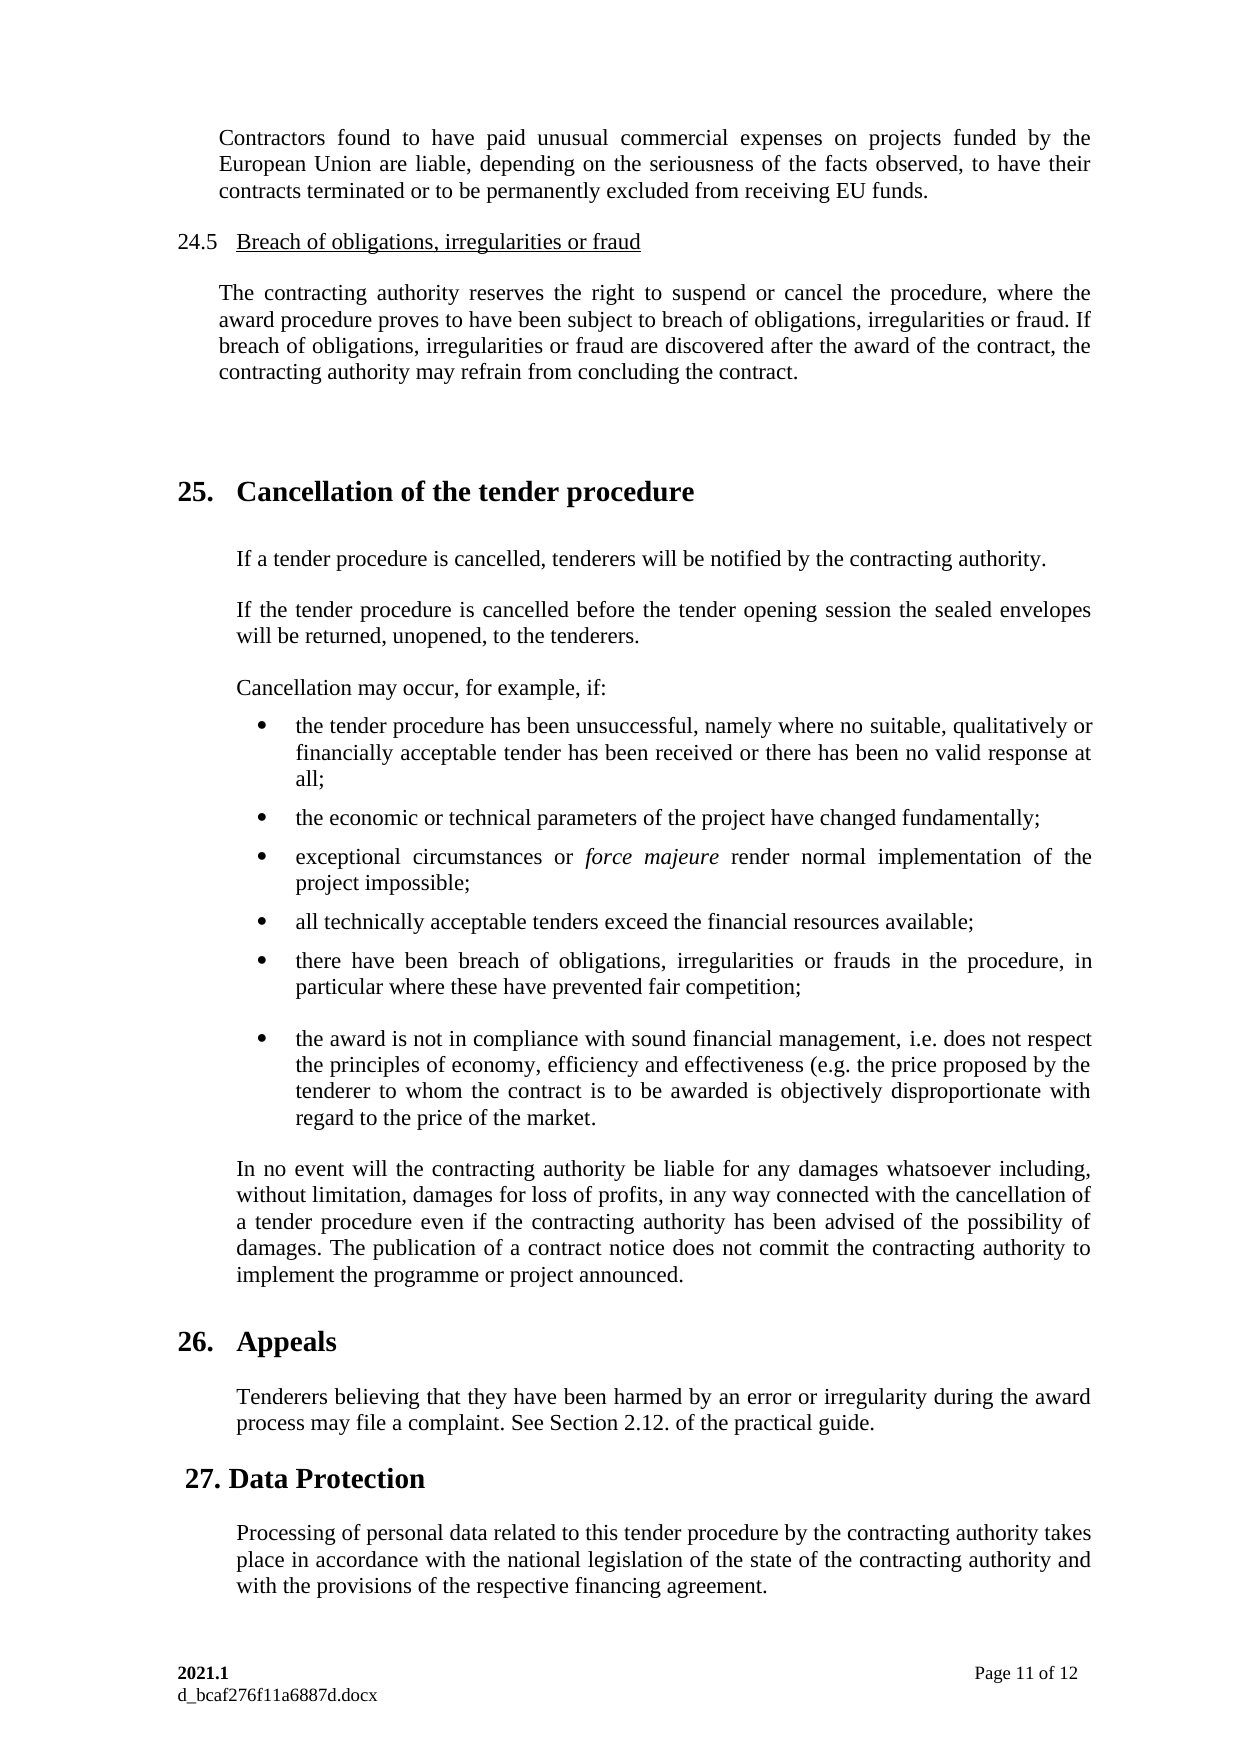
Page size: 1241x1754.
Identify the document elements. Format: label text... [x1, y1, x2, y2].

text Tenderers believing that they have been harmed by an error or irregularity during the award process may file a complaint. See Section 2.12. of the practical guide. [236, 1383, 1092, 1436]
list all technically acceptable tenders exceed the financial resources available; [258, 908, 1092, 934]
text In no event will the contracting authority be liable for any damages whatsoever including, without limitation, damages for loss of profits, in any way connected with the cancellation of a tender procedure even if the contracting authority has been advised of the possibility of damages. The publication of a contract notice does not commit the contracting authority to implement the programme or project announced. [236, 1155, 1092, 1287]
list the award is not in compliance with sound financial management, i.e. does not respect the principles of economy, efficiency and effectiveness (e.g. the price proposed by the tenderer to whom the contract is to be awarded is objectively disproportionate with regard to the price of the market. [258, 1025, 1092, 1130]
text If the tender procedure is cancelled before the tender opening session the sealed envelopes will be returned, unopened, to the tenderers. [236, 596, 1092, 649]
list the tender procedure has been unsuccessful, namely where no suitable, qualitatively or financially acceptable tender has been received or there has been no valid response at all; [258, 713, 1092, 792]
subtitle 26. Appeals [177, 1324, 1092, 1358]
subtitle 25. Cancellation of the tender procedure [177, 474, 1092, 507]
text Contractors found to have paid unusual commercial expenses on projects funded by the European Union are liable, depending on the seriousness of the facts observed, to have their contracts terminated or to be permanently excluded from receiving EU funds. [218, 124, 1092, 203]
list exceptional circumstances or force majeure render normal implementation of the project impossible; [258, 843, 1092, 896]
text Cancellation may occur, for example, if: [236, 674, 1092, 700]
list the economic or technical parameters of the project have changed fundamentally; [258, 804, 1092, 831]
text Processing of personal data related to this tender procedure by the contracting authority takes place in accordance with the national legislation of the state of the contracting authority and with the provisions of the respective financing agreement. [236, 1519, 1092, 1598]
text If a tender procedure is cancelled, tenderers will be notified by the contracting authority. [236, 545, 1092, 571]
text The contracting authority reserves the right to suspend or cancel the procedure, where the award procedure proves to have been subject to breach of obligations, irregularities or fraud. If breach of obligations, irregularities or fraud are discovered after the award of the contract, the contracting authority may refrain from concluding the contract. [218, 279, 1092, 385]
subtitle 24.5 Breach of obligations, irregularities or fraud [177, 228, 1092, 254]
text 27. Data Protection [177, 1461, 1092, 1494]
list there have been breach of obligations, irregularities or frauds in the procedure, in particular where these have prevented fair competition; [258, 947, 1092, 1000]
